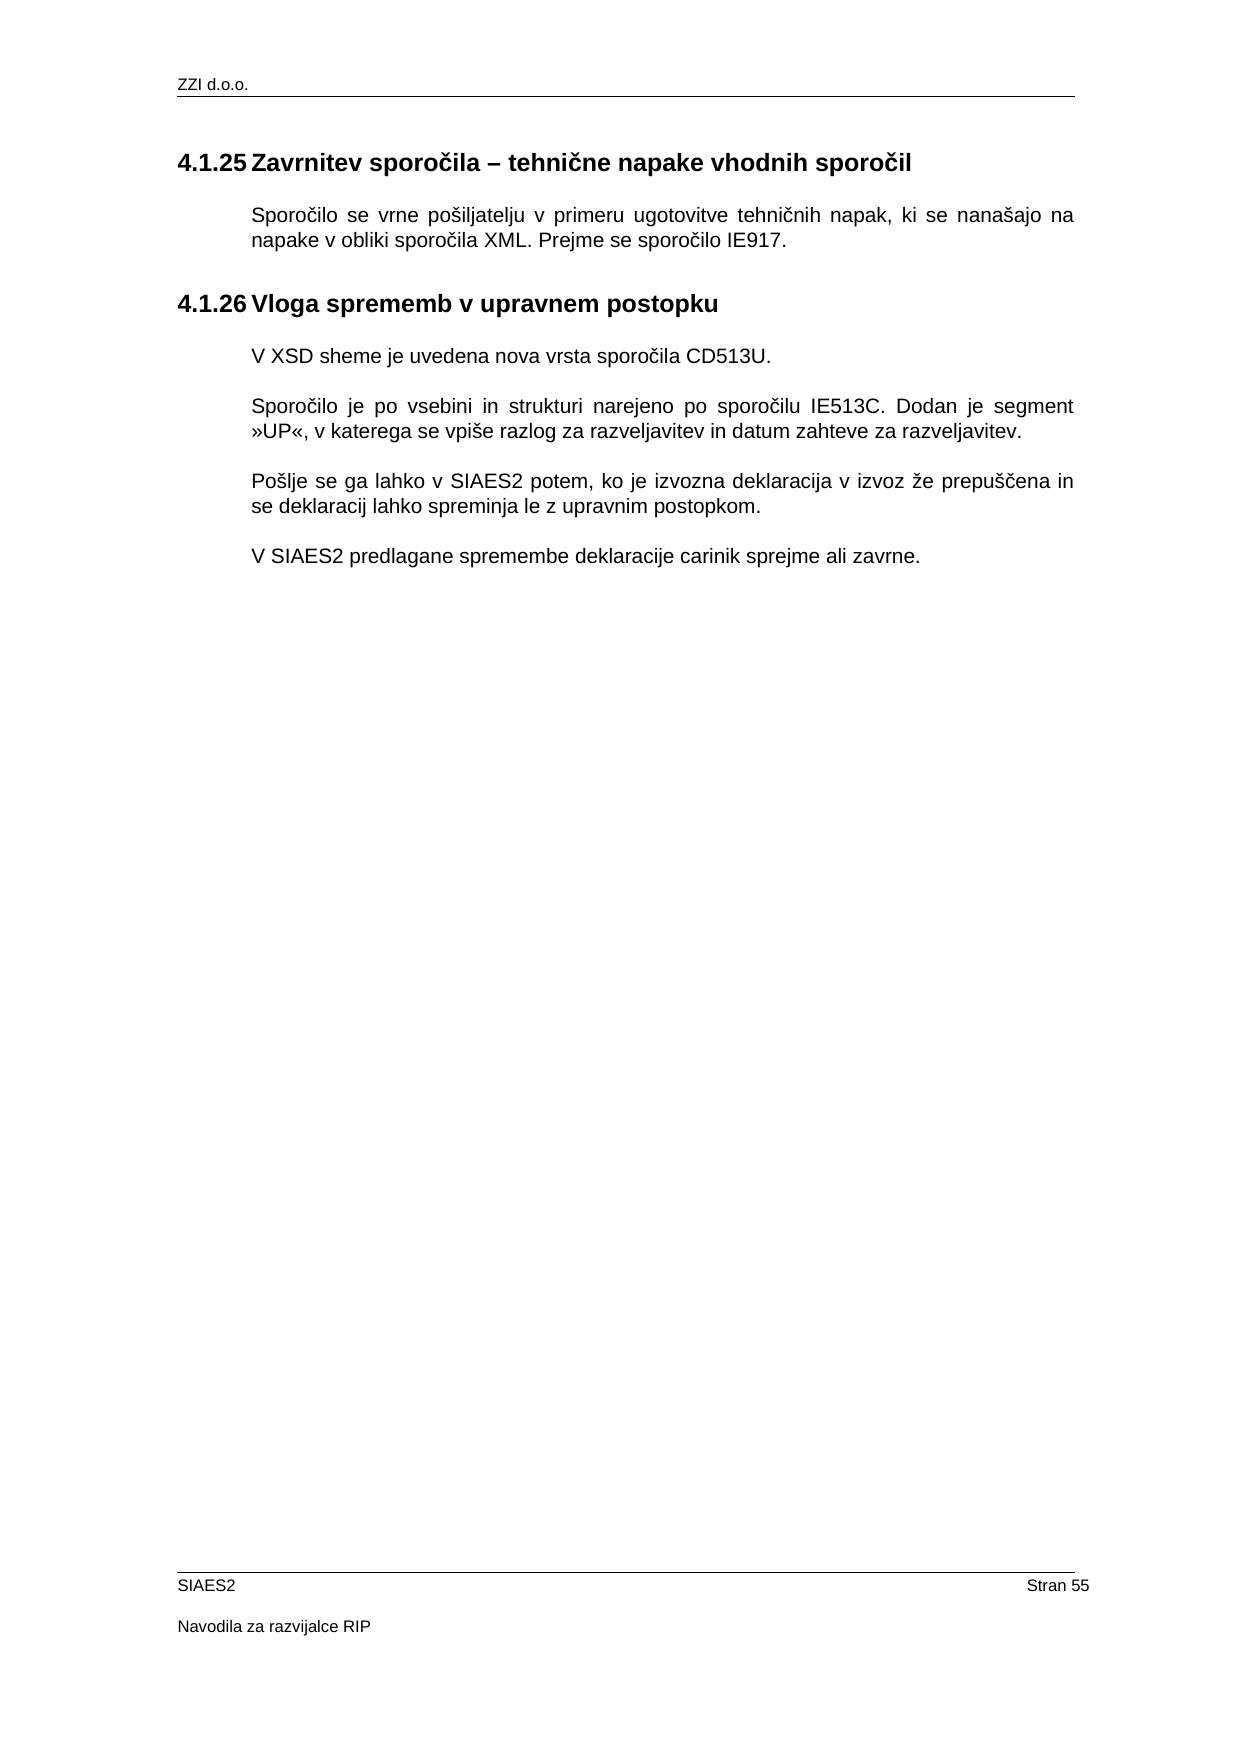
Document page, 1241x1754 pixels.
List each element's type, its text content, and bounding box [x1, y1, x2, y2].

subtitle Zavrnitev sporočila – tehnične napake vhodnih sporočil [177, 148, 1075, 176]
text Pošlje se ga lahko v SIAES2 potem, ko je izvozna deklaracija v izvoz že prepuščena in se deklaracij lahko spreminja le z upravnim postopkom. [251, 468, 1075, 518]
text Sporočilo je po vsebini in strukturi narejeno po sporočilu IE513C. Dodan je segment »UP«, v katerega se vpiše razlog za razveljavitev in datum zahteve za razveljavitev. [251, 393, 1075, 443]
text V XSD sheme je uvedena nova vrsta sporočila CD513U. [251, 343, 1075, 368]
text Sporočilo se vrne pošiljatelju v primeru ugotovitve tehničnih napak, ki se nanašajo na napake v obliki sporočila XML. Prejme se sporočilo IE917. [251, 201, 1075, 251]
subtitle Vloga sprememb v upravnem postopku [177, 289, 1075, 318]
text V SIAES2 predlagane spremembe deklaracije carinik sprejme ali zavrne. [251, 543, 1075, 568]
